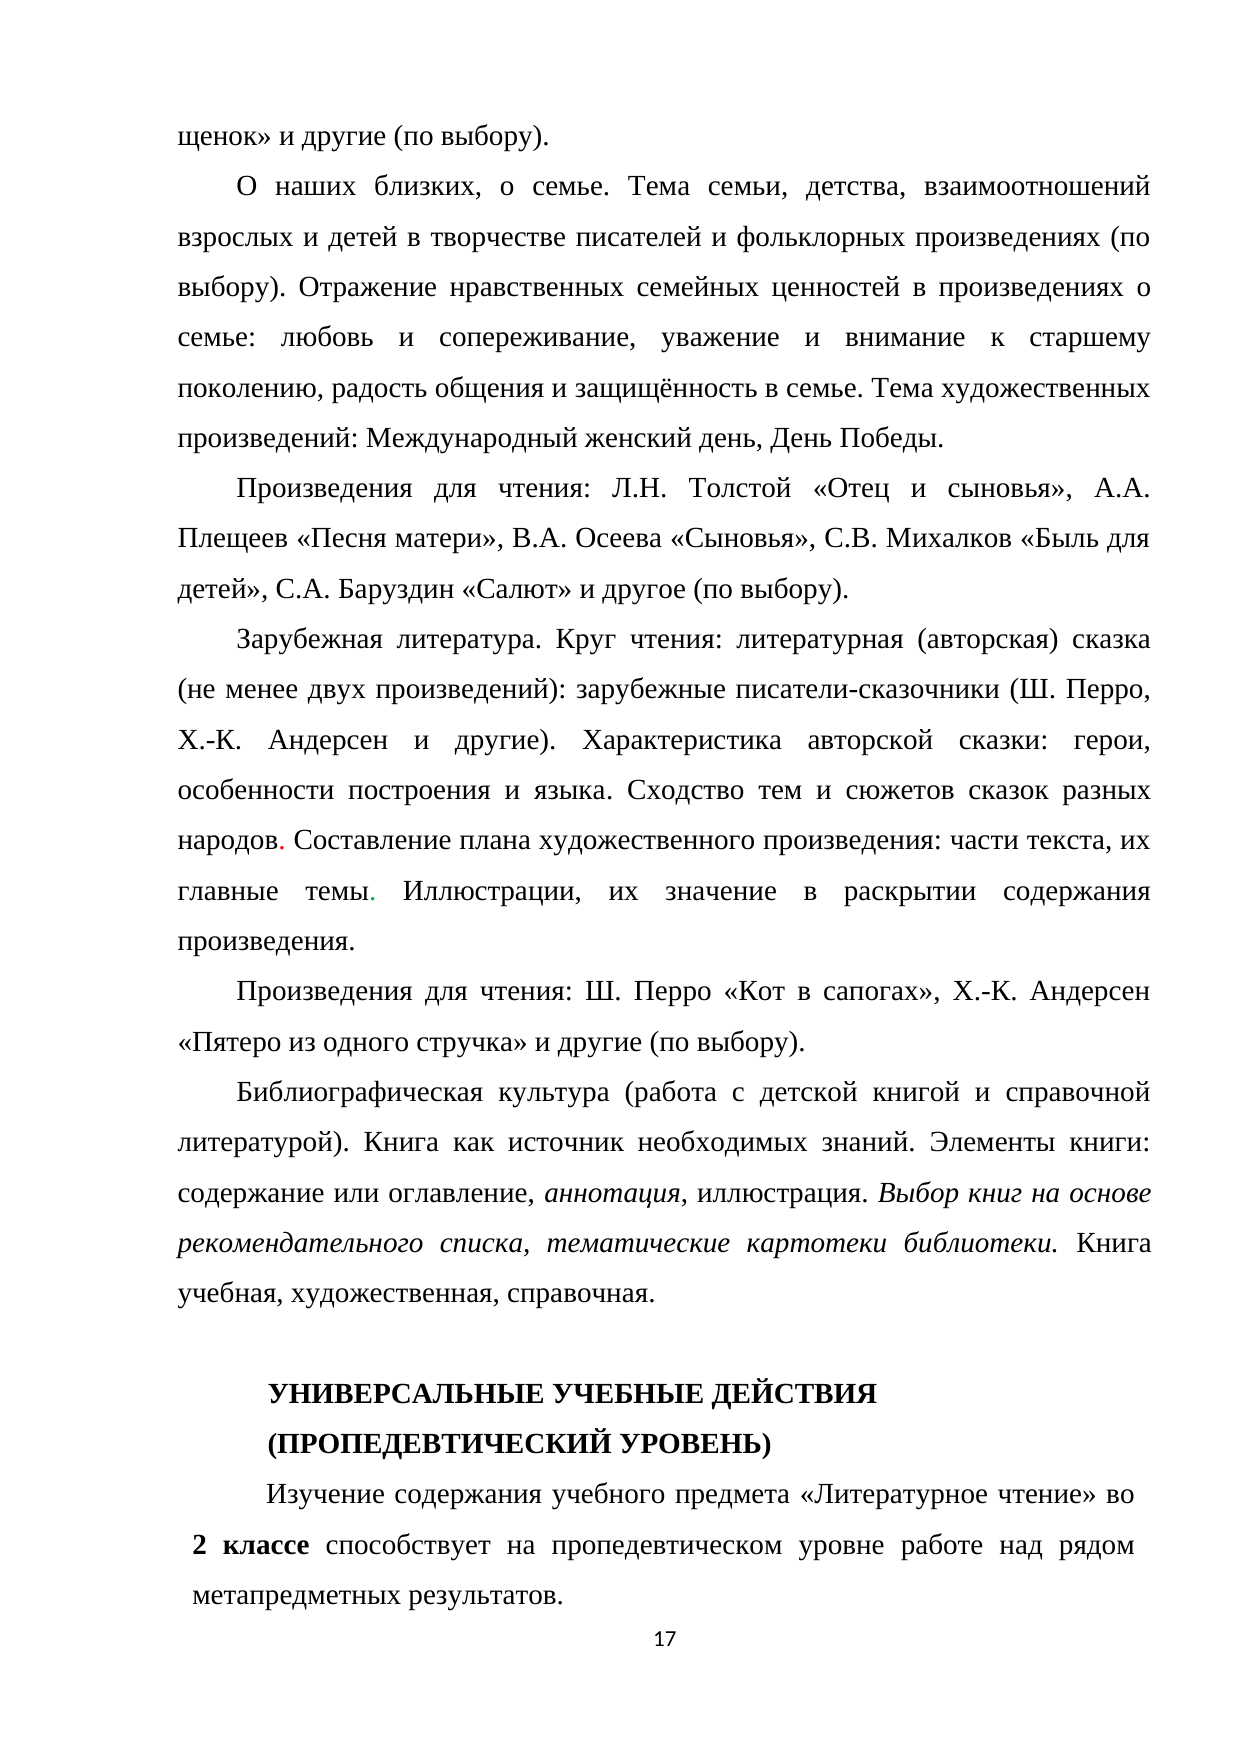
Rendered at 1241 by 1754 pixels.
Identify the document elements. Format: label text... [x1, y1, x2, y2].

text Произведения для чтения: Ш. Перро «Кот в сапогах», Х.-К. Андерсен «Пятеро из одного стручка» и другие (по выбору). [177, 973, 1152, 1057]
text (ПРОПЕДЕВТИЧЕСКИЙ УРОВЕНЬ) [193, 1426, 1135, 1460]
text Произведения для чтения: Л.Н. Толстой «Отец и сыновья», А.А. Плещеев «Песня матери», В.А. Осеева «Сыновья», С.В. Михалков «Быль для детей», С.А. Баруздин «Салют» и другое (по выбору). [177, 470, 1152, 604]
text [177, 118, 1152, 152]
text Изучение содержания учебного предмета «Литературное чтение» во 2 классе способствует на пропедевтическом уровне работе над рядом метапредметных результатов. [192, 1477, 1135, 1611]
text Зарубежная литература. Круг чтения: литературная (авторская) сказка (не менее двух произведений): зарубежные писатели-сказочники (Ш. Перро, Х.-К. Андерсен и другие). Характеристика авторской сказки: герои, особенности построения и языка. Сходство тем и сюжетов сказок разных народов. Составление плана художественного произведения: части текста, их главные темы. Иллюстрации, их значение в раскрытии содержания произведения. [177, 621, 1152, 957]
text О наших близких, о семье. Тема семьи, детства, взаимоотношений взрослых и детей в творчестве писателей и фольклорных произведениях (по выбору). Отражение нравственных семейных ценностей в произведениях о семье: любовь и сопереживание, уважение и внимание к старшему поколению, радость общения и защищённость в семье. Тема художественных произведений: Международный женский день, День Победы. [177, 168, 1152, 453]
text Библиографическая культура (работа с детской книгой и справочной литературой). Книга как источник необходимых знаний. Элементы книги: содержание или оглавление, аннотация, иллюстрация. Выбор книг на основе рекомендательного списка, тематические картотеки библиотеки. Книга учебная, художественная, справочная. [177, 1074, 1152, 1309]
text УНИВЕРСАЛЬНЫЕ УЧЕБНЫЕ ДЕЙСТВИЯ [193, 1376, 1135, 1409]
